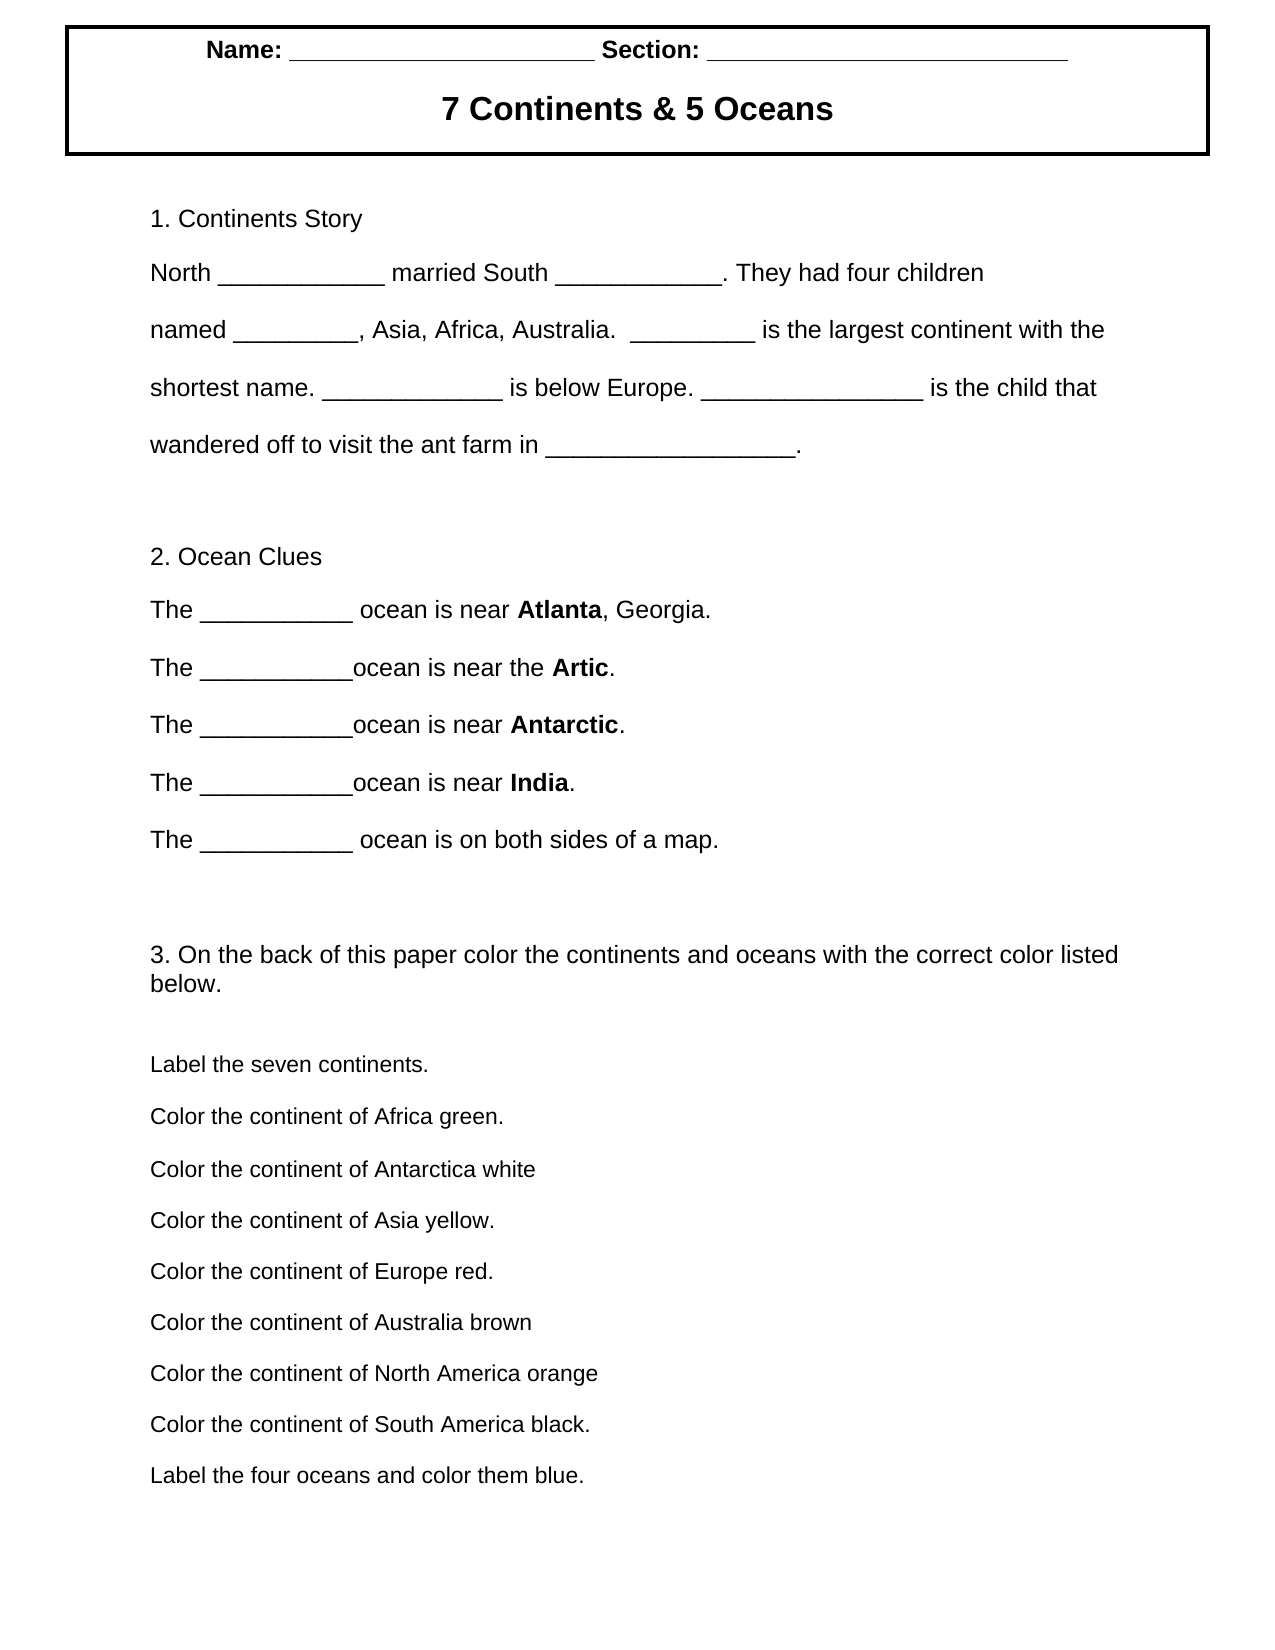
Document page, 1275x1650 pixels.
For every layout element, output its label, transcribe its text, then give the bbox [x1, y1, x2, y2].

text Color the continent of North America orange [150, 1360, 1125, 1387]
text The ___________ocean is near Antarctic. [150, 710, 1125, 739]
text North ____________ married South ____________. They had four children [150, 258, 1125, 286]
text The ___________ocean is near India. [150, 768, 1125, 797]
text Color the continent of Australia brown [150, 1309, 1125, 1336]
text Color the continent of Africa green. [150, 1103, 1125, 1130]
text named _________, Asia, Africa, Australia. _________ is the largest continent with the shortest name. _____________ is below . ________________ is the child that wandered off to visit the ant farm in __________________. [150, 315, 1125, 459]
text Color the continent of Asia yellow. [150, 1207, 1125, 1233]
text Color the continent of Europe red. [150, 1258, 1125, 1284]
text The ___________ ocean is on both sides of a map. [150, 825, 1125, 854]
text Label the seven continents. [150, 1051, 1125, 1077]
text 1. Continents Story [150, 204, 1125, 233]
text Label the four oceans and color them blue. [150, 1462, 1125, 1489]
text The ___________ ocean is near Atlanta, Georgia. [150, 595, 1125, 624]
text Color the continent of Antarctica white [150, 1156, 1125, 1182]
text The ___________ocean is near the Artic. [150, 653, 1125, 682]
text Color the continent of South America black. [150, 1411, 1125, 1438]
text 2. Ocean Clues [150, 542, 1125, 570]
text 3. On the back of this paper color the continents and oceans with the correct color listed below. [150, 940, 1125, 998]
